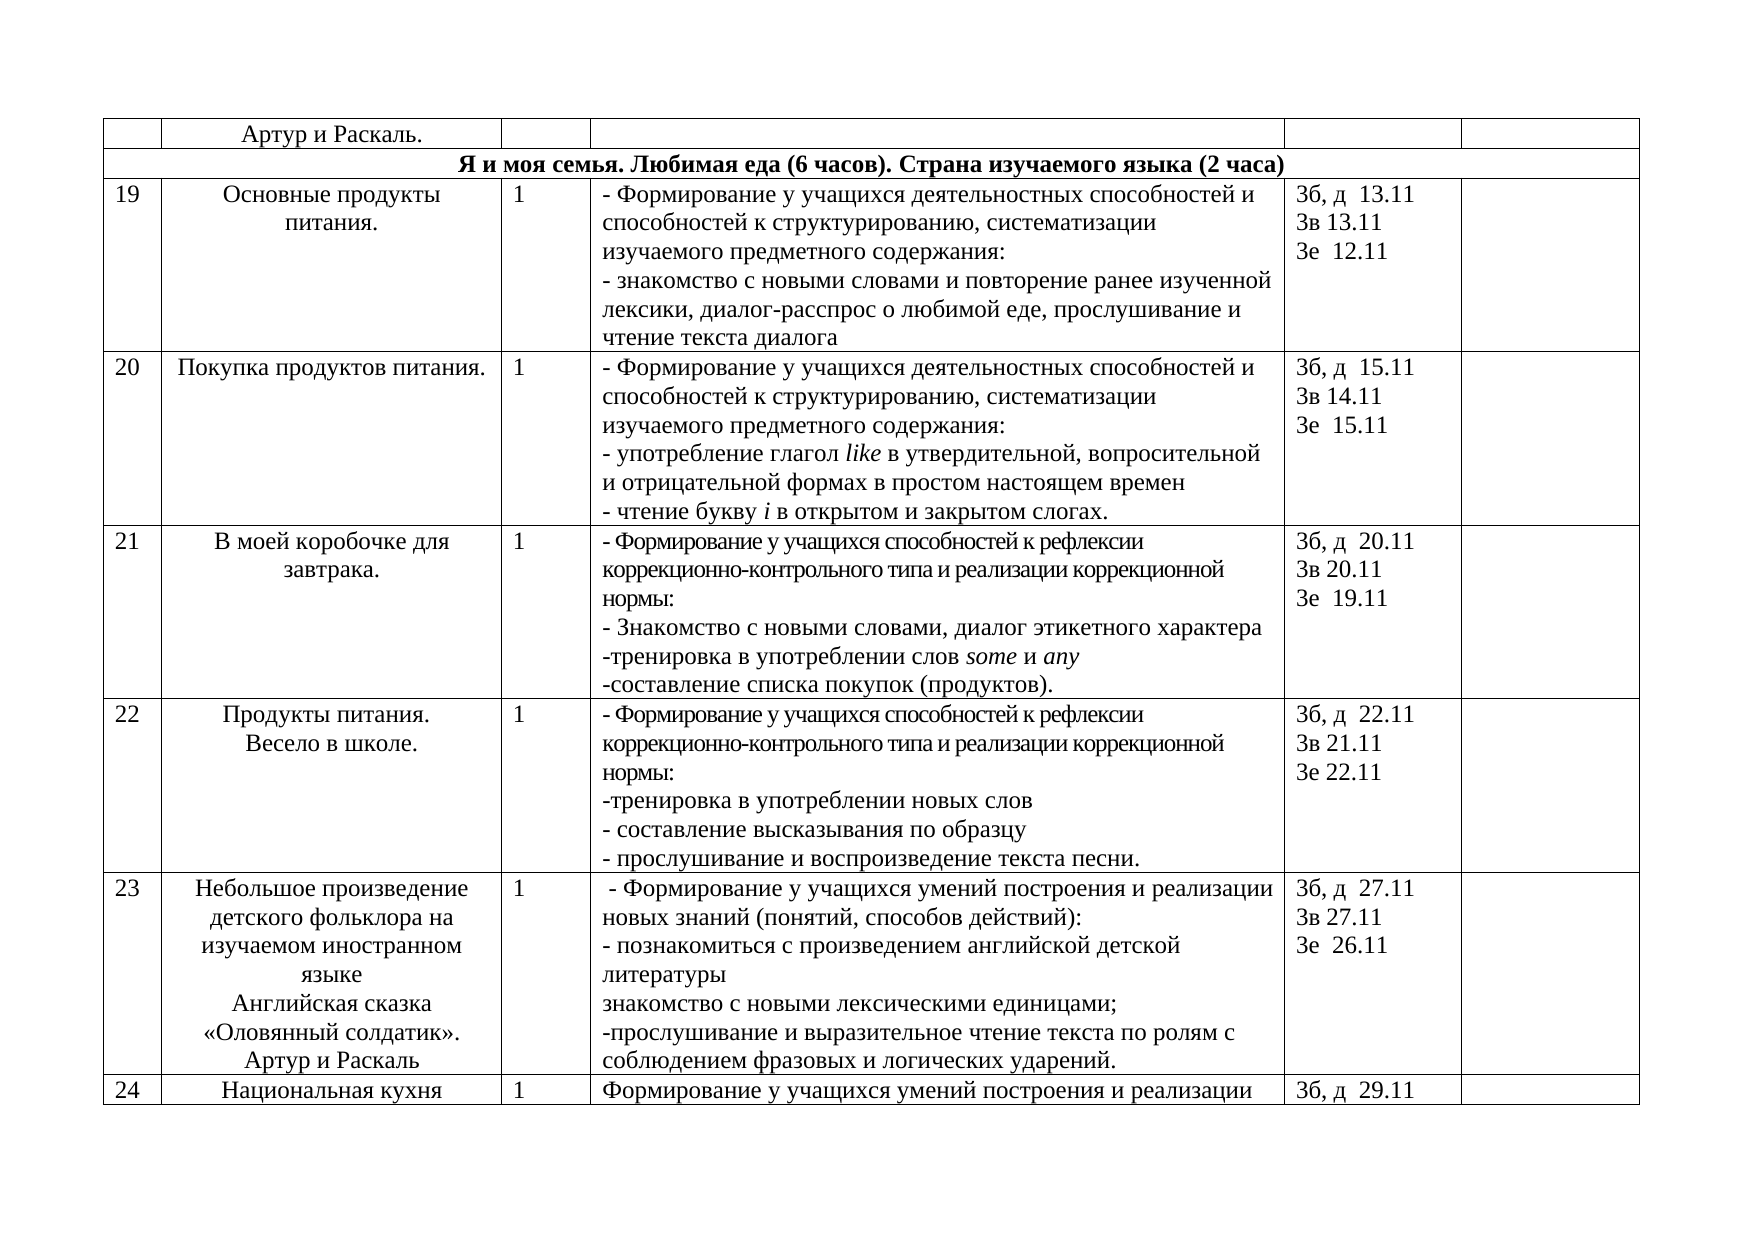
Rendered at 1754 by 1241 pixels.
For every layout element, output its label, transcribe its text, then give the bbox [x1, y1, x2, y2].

table_cell 19 [104, 179, 161, 351]
table_cell - Формирование у учащихся способностей к рефлексии коррекционно-контрольного типа и реализации коррекционной нормы: - Знакомство с новыми словами, диалог этикетного характера -тренировка в употреблении слов some и any -составление списка покупок (продуктов). [591, 526, 1284, 698]
table_cell Продукты питания. Весело в школе. [162, 699, 501, 872]
table_cell - Формирование у учащихся деятельностных способностей и способностей к структурированию, систематизации изучаемого предметного содержания: - знакомство с новыми словами и повторение ранее изученной лексики, диалог-расспрос о любимой еде, прослушивание и чтение текста диалога [591, 179, 1284, 351]
table_cell 1 [502, 526, 590, 698]
table_cell - Формирование у учащихся деятельностных способностей и способностей к структурированию, систематизации изучаемого предметного содержания: - употребление глагол like в утвердительной, вопросительной и отрицательной формах в простом настоящем времен - чтение букву i в открытом и закрытом слогах. [591, 352, 1284, 525]
table_cell [1462, 699, 1639, 872]
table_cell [591, 119, 1284, 148]
table_cell [1462, 1075, 1639, 1104]
table_cell 1 [502, 119, 590, 148]
table_cell 3б, д 27.11 3в 27.11 3е 26.11 [1285, 873, 1461, 1074]
table_cell 23 [104, 873, 161, 1074]
table_cell [1462, 179, 1639, 351]
table_cell Я и моя семья. Любимая еда (6 часов). Страна изучаемого языка (2 часа) [104, 149, 1639, 178]
table_cell [1462, 526, 1639, 698]
table_cell - Формирование у учащихся способностей к рефлексии коррекционно-контрольного типа и реализации коррекционной нормы: -тренировка в употреблении новых слов - составление высказывания по образцу - прослушивание и воспроизведение текста песни. [591, 699, 1284, 872]
table_cell 3б, д 20.11 3в 20.11 3е 19.11 [1285, 526, 1461, 698]
table_cell 3б, д 13.11 3в 13.11 3е 12.11 [1285, 179, 1461, 351]
table_cell - Формирование у учащихся умений построения и реализации новых знаний (понятий, способов действий): - познакомиться с произведением английской детской литературы знакомство с новыми лексическими единицами; -прослушивание и выразительное чтение текста по ролям с соблюдением фразовых и логических ударений. [591, 873, 1284, 1074]
table_cell 1 [502, 1075, 590, 1104]
table_cell 3б, д 15.11 3в 14.11 3е 15.11 [1285, 352, 1461, 525]
table_cell 1 [502, 699, 590, 872]
table_cell 22 [104, 699, 161, 872]
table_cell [1285, 1075, 1461, 1104]
table_cell Основные продукты питания. [162, 179, 501, 351]
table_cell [162, 1075, 501, 1104]
table_cell [1462, 119, 1639, 148]
table_cell 1 [502, 179, 590, 351]
table_cell 3б, д 22.11 3в 21.11 3е 22.11 [1285, 699, 1461, 872]
table_cell [1462, 873, 1639, 1074]
table_cell 24 [104, 1075, 161, 1104]
table_cell 21 [104, 526, 161, 698]
table_cell 18 [104, 119, 161, 148]
table_cell В моей коробочке для завтрака. [162, 526, 501, 698]
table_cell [162, 119, 501, 148]
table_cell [591, 1075, 1284, 1104]
table_cell 1 [502, 873, 590, 1074]
table_cell 1 [502, 352, 590, 525]
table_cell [1285, 119, 1461, 148]
table_cell Небольшое произведение детского фольклора на изучаемом иностранном языке Английская сказка «Оловянный солдатик». Артур и Раскаль [162, 873, 501, 1074]
table_cell Покупка продуктов питания. [162, 352, 501, 525]
table_cell 20 [104, 352, 161, 525]
table_cell [1462, 352, 1639, 525]
